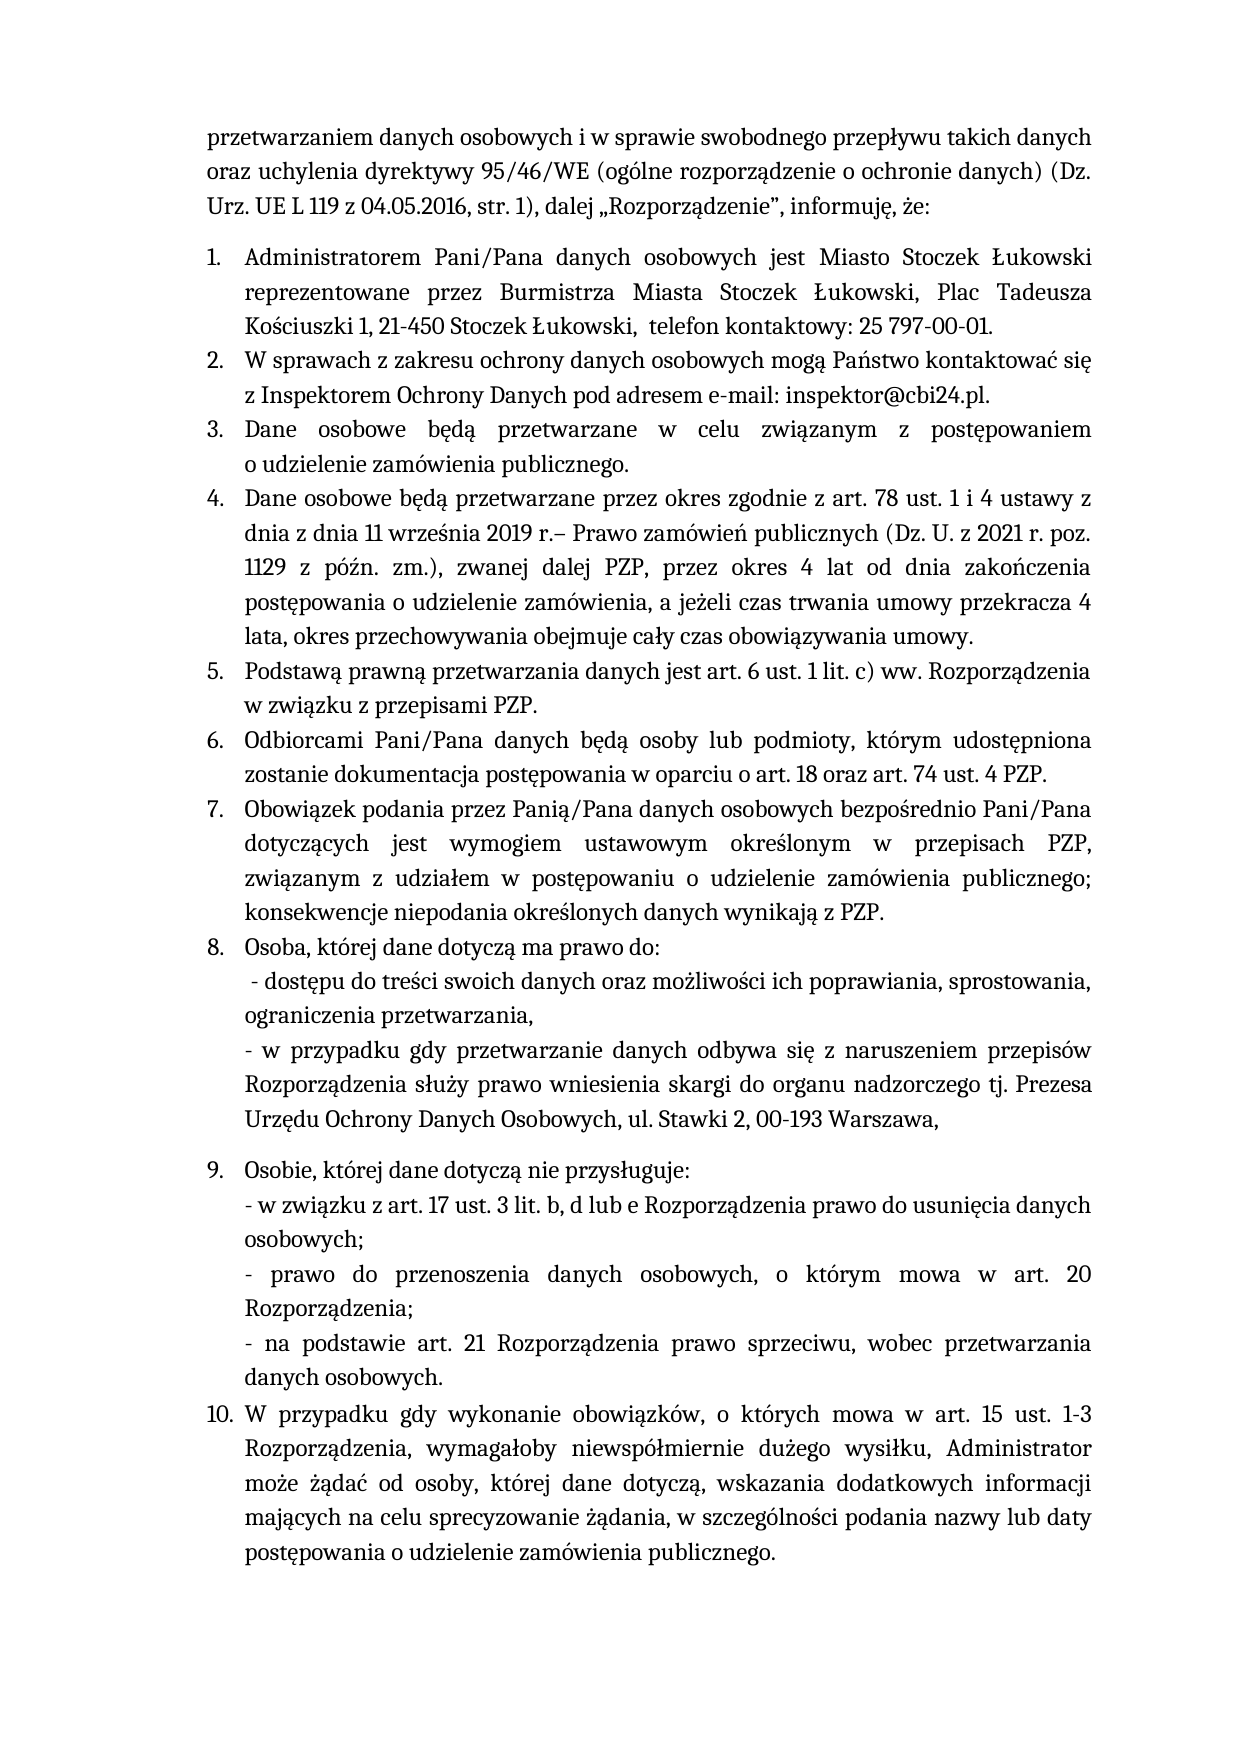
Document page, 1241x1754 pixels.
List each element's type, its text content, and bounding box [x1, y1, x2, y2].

list Dane osobowe będą przetwarzane w celu związanym z postępowaniem o udzielenie zamówienia publicznego. [207, 415, 1093, 478]
list W sprawach z zakresu ochrony danych osobowych mogą Państwo kontaktować się z Inspektorem Ochrony Danych pod adresem e-mail: inspektor@cbi24.pl. [207, 346, 1093, 409]
list Osobie, której dane dotyczą nie przysługuje: [207, 1156, 1093, 1185]
list Podstawą prawną przetwarzania danych jest art. 6 ust. 1 lit. c) ww. Rozporządzenia w związku z przepisami PZP. [207, 657, 1093, 720]
list Administratorem Pani/Pana danych osobowych jest Miasto Stoczek Łukowski reprezentowane przez Burmistrza Miasta Stoczek Łukowski, Plac Tadeusza Kościuszki 1, 21-450 Stoczek Łukowski, telefon kontaktowy: 25 797-00-01. [207, 243, 1093, 341]
list W przypadku gdy wykonanie obowiązków, o których mowa w art. 15 ust. 1-3 Rozporządzenia, wymagałoby niewspółmiernie dużego wysiłku, Administrator może żądać od osoby, której dane dotyczą, wskazania dodatkowych informacji mających na celu sprecyzowanie żądania, w szczególności podania nazwy lub daty postępowania o udzielenie zamówienia publicznego. [207, 1399, 1093, 1566]
text - w związku z art. 17 ust. 3 lit. b, d lub e Rozporządzenia prawo do usunięcia danych osobowych; [244, 1191, 1093, 1254]
text - w przypadku gdy przetwarzanie danych odbywa się z naruszeniem przepisów Rozporządzenia służy prawo wniesienia skargi do organu nadzorczego tj. Prezesa Urzędu Ochrony Danych Osobowych, ul. Stawki 2, 00-193 Warszawa, [244, 1036, 1093, 1134]
text - na podstawie art. 21 Rozporządzenia prawo sprzeciwu, wobec przetwarzania danych osobowych. [244, 1328, 1093, 1392]
text - dostępu do treści swoich danych oraz możliwości ich poprawiania, sprostowania, ograniczenia przetwarzania, [244, 967, 1093, 1030]
list Obowiązek podania przez Panią/Pana danych osobowych bezpośrednio Pani/Pana dotyczących jest wymogiem ustawowym określonym w przepisach PZP, związanym z udziałem w postępowaniu o udzielenie zamówienia publicznego; konsekwencje niepodania określonych danych wynikają z PZP. [207, 794, 1093, 927]
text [207, 123, 1093, 221]
list Odbiorcami Pani/Pana danych będą osoby lub podmioty, którym udostępniona zostanie dokumentacja postępowania w oparciu o art. 18 oraz art. 74 ust. 4 PZP. [207, 726, 1093, 789]
list Osoba, której dane dotyczą ma prawo do: [207, 932, 1093, 961]
list Dane osobowe będą przetwarzane przez okres zgodnie z art. 78 ust. 1 i 4 ustawy z dnia z dnia 11 września 2019 r.– Prawo zamówień publicznych (Dz. U. z 2021 r. poz. 1129 z późn. zm.), zwanej dalej PZP, przez okres 4 lat od dnia zakończenia postępowania o udzielenie zamówienia, a jeżeli czas trwania umowy przekracza 4 lata, okres przechowywania obejmuje cały czas obowiązywania umowy. [207, 484, 1093, 651]
text - prawo do przenoszenia danych osobowych, o którym mowa w art. 20 Rozporządzenia; [244, 1259, 1093, 1323]
